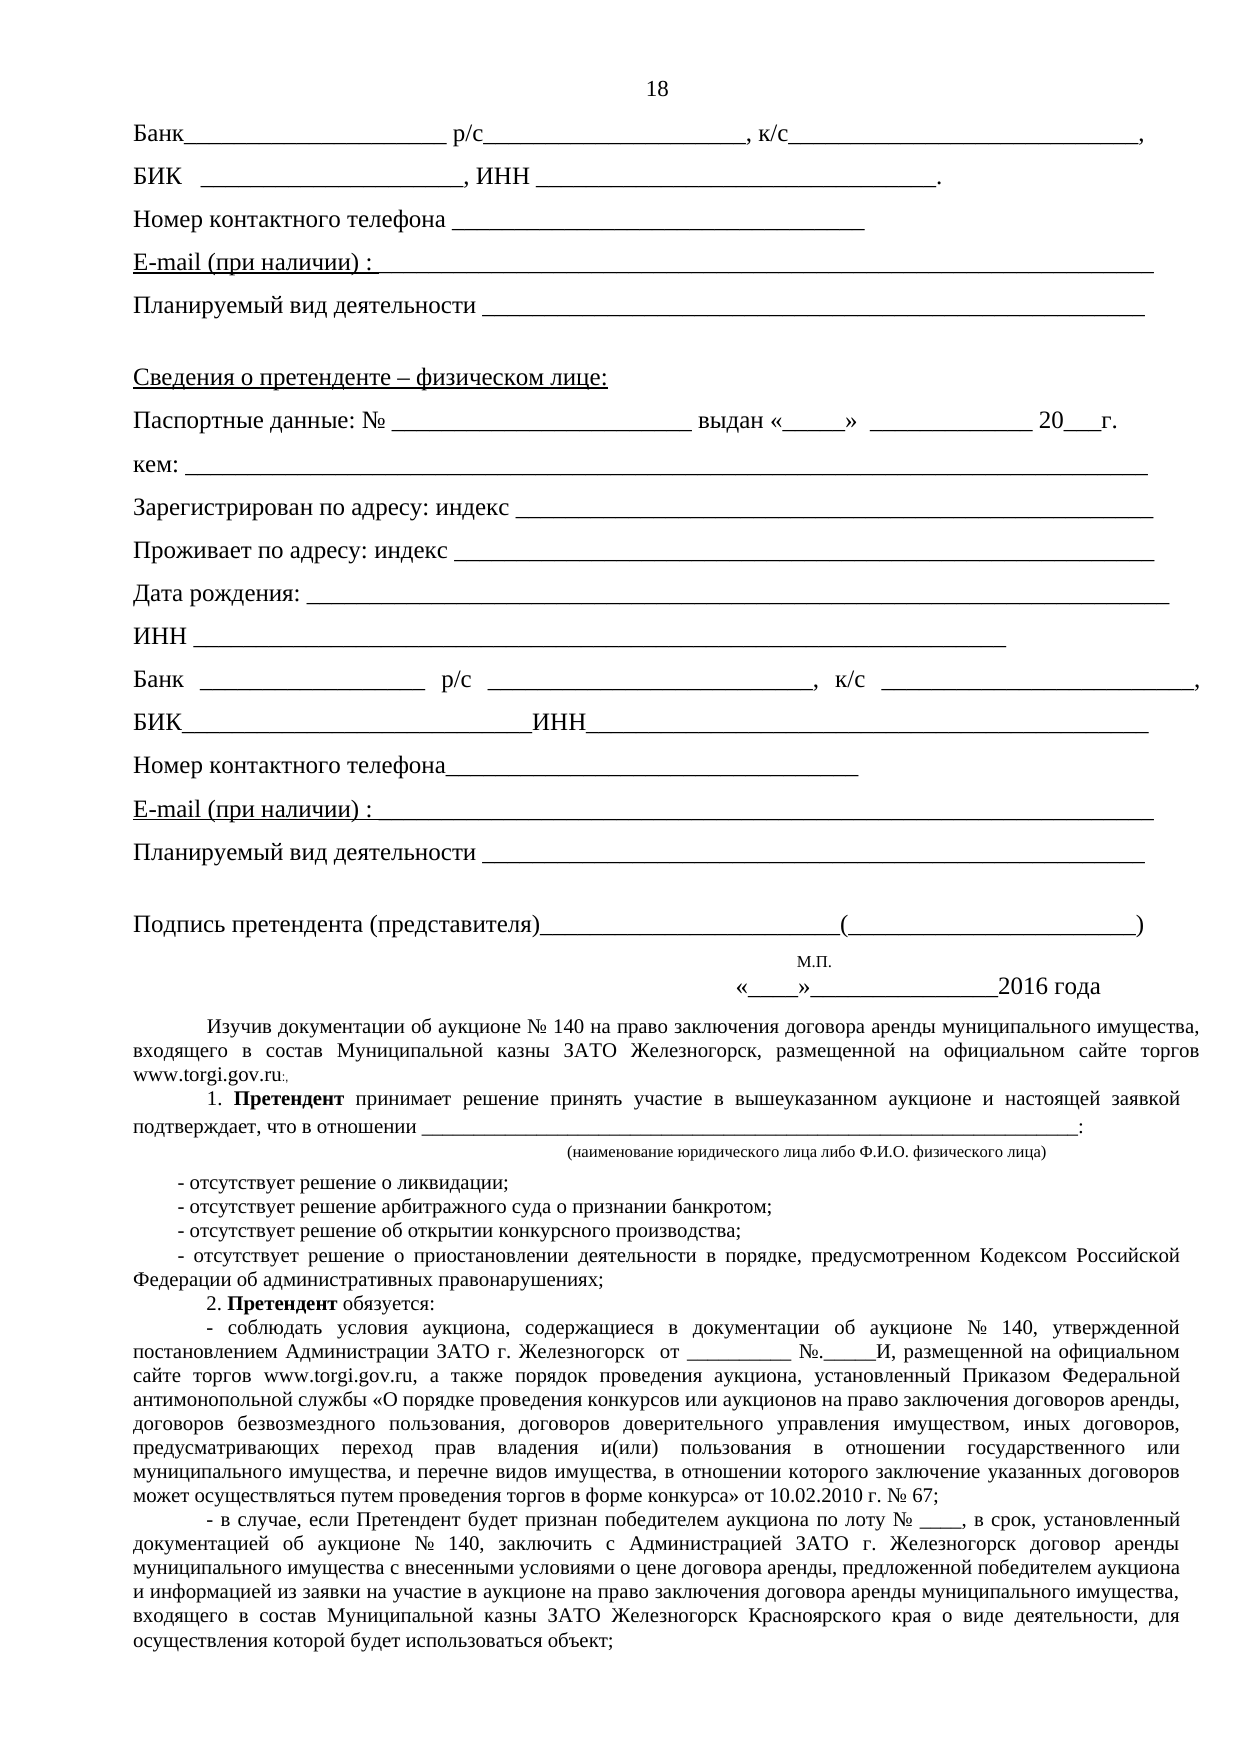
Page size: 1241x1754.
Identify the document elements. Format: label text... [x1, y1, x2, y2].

text 1. Претендент принимает решение принять участие в вышеуказанном аукционе и настоящей заявкой подтверждает, что в отношении _______________________________________________________________: [133, 1086, 1181, 1138]
text - в случае, если Претендент будет признан победителем аукциона по лоту № ____, в срок, установленный документацией об аукционе № 140, заключить с Администрацией ЗАТО г. Железногорск договор аренды муниципального имущества с внесенными условиями о цене договора аренды, предложенной победителем аукциона и информацией из заявки на участие в аукционе на право заключения договора аренды муниципального имущества, входящего в состав Муниципальной казны ЗАТО Железногорск Красноярского края о виде деятельности, для осуществления которой будет использоваться объект; [133, 1507, 1181, 1652]
text Проживает по адресу: индекс ________________________________________________________ [133, 535, 1201, 564]
text кем: _____________________________________________________________________________ [133, 449, 1201, 477]
text - отсутствует решение о ликвидации; [133, 1170, 1181, 1194]
text - отсутствует решение о приостановлении деятельности в порядке, предусмотренном Кодексом Российской Федерации об административных правонарушениях; [133, 1242, 1181, 1291]
text Номер контактного телефона_________________________________ [133, 751, 1201, 779]
text Планируемый вид деятельности _____________________________________________________ [133, 837, 1201, 866]
text - отсутствует решение арбитражного суда о признании банкротом; [133, 1194, 1181, 1218]
text Дата рождения: _____________________________________________________________________ [133, 578, 1201, 607]
text «____»_______________2016 года [575, 971, 1201, 1000]
text Подпись претендента (представителя)________________________(_______________________) [133, 909, 1201, 937]
text ИНН _________________________________________________________________ [133, 621, 1201, 650]
text - соблюдать условия аукциона, содержащиеся в документации об аукционе № 140, утвержденной постановлением Администрации ЗАТО г. Железногорск от __________ №._____И, размещенной на официальном сайте торгов www.torgi.gov.ru, а также порядок проведения аукциона, установленный Приказом Федеральной антимонопольной службы «О порядке проведения конкурсов или аукционов на право заключения договоров аренды, договоров безвозмездного пользования, договоров доверительного управления имуществом, иных договоров, предусматривающих переход прав владения и(или) пользования в отношении государственного или муниципального имущества, и перечне видов имущества, в отношении которого заключение указанных договоров может осуществляться путем проведения торгов в форме конкурса» от 10.02.2010 г. № 67; [133, 1315, 1181, 1507]
text Сведения о претенденте – физическом лице: [133, 362, 1201, 391]
text Номер контактного телефона _________________________________ [133, 204, 1201, 233]
text БИК _____________________, ИНН ________________________________. [133, 161, 1201, 190]
text - отсутствует решение об открытии конкурсного производства; [133, 1218, 1181, 1242]
text М.П. [723, 952, 1200, 971]
text Банк_____________________ р/с_____________________, к/с____________________________, [133, 118, 1201, 147]
text Банк __________________ р/с __________________________, к/с _________________________, БИК____________________________ИНН_____________________________________________ [133, 664, 1201, 736]
text E-mail (при наличии) : ______________________________________________________________ [133, 794, 1201, 822]
text 2. Претендент обязуется: [133, 1291, 1181, 1315]
text E-mail (при наличии) : ______________________________________________________________ [133, 247, 1201, 276]
text Паспортные данные: № ________________________ выдан «_____» _____________ 20___г. [133, 406, 1201, 434]
text Изучив документации об аукционе № 140 на право заключения договора аренды муниципального имущества, входящего в состав Муниципальной казны ЗАТО Железногорск, размещенной на официальном сайте торгов www.torgi.gov.ru:, [133, 1014, 1200, 1086]
text Зарегистрирован по адресу: индекс ___________________________________________________ [133, 492, 1201, 521]
text (наименование юридического лица либо Ф.И.О. физического лица) [354, 1142, 1181, 1161]
text Планируемый вид деятельности _____________________________________________________ [133, 291, 1201, 319]
